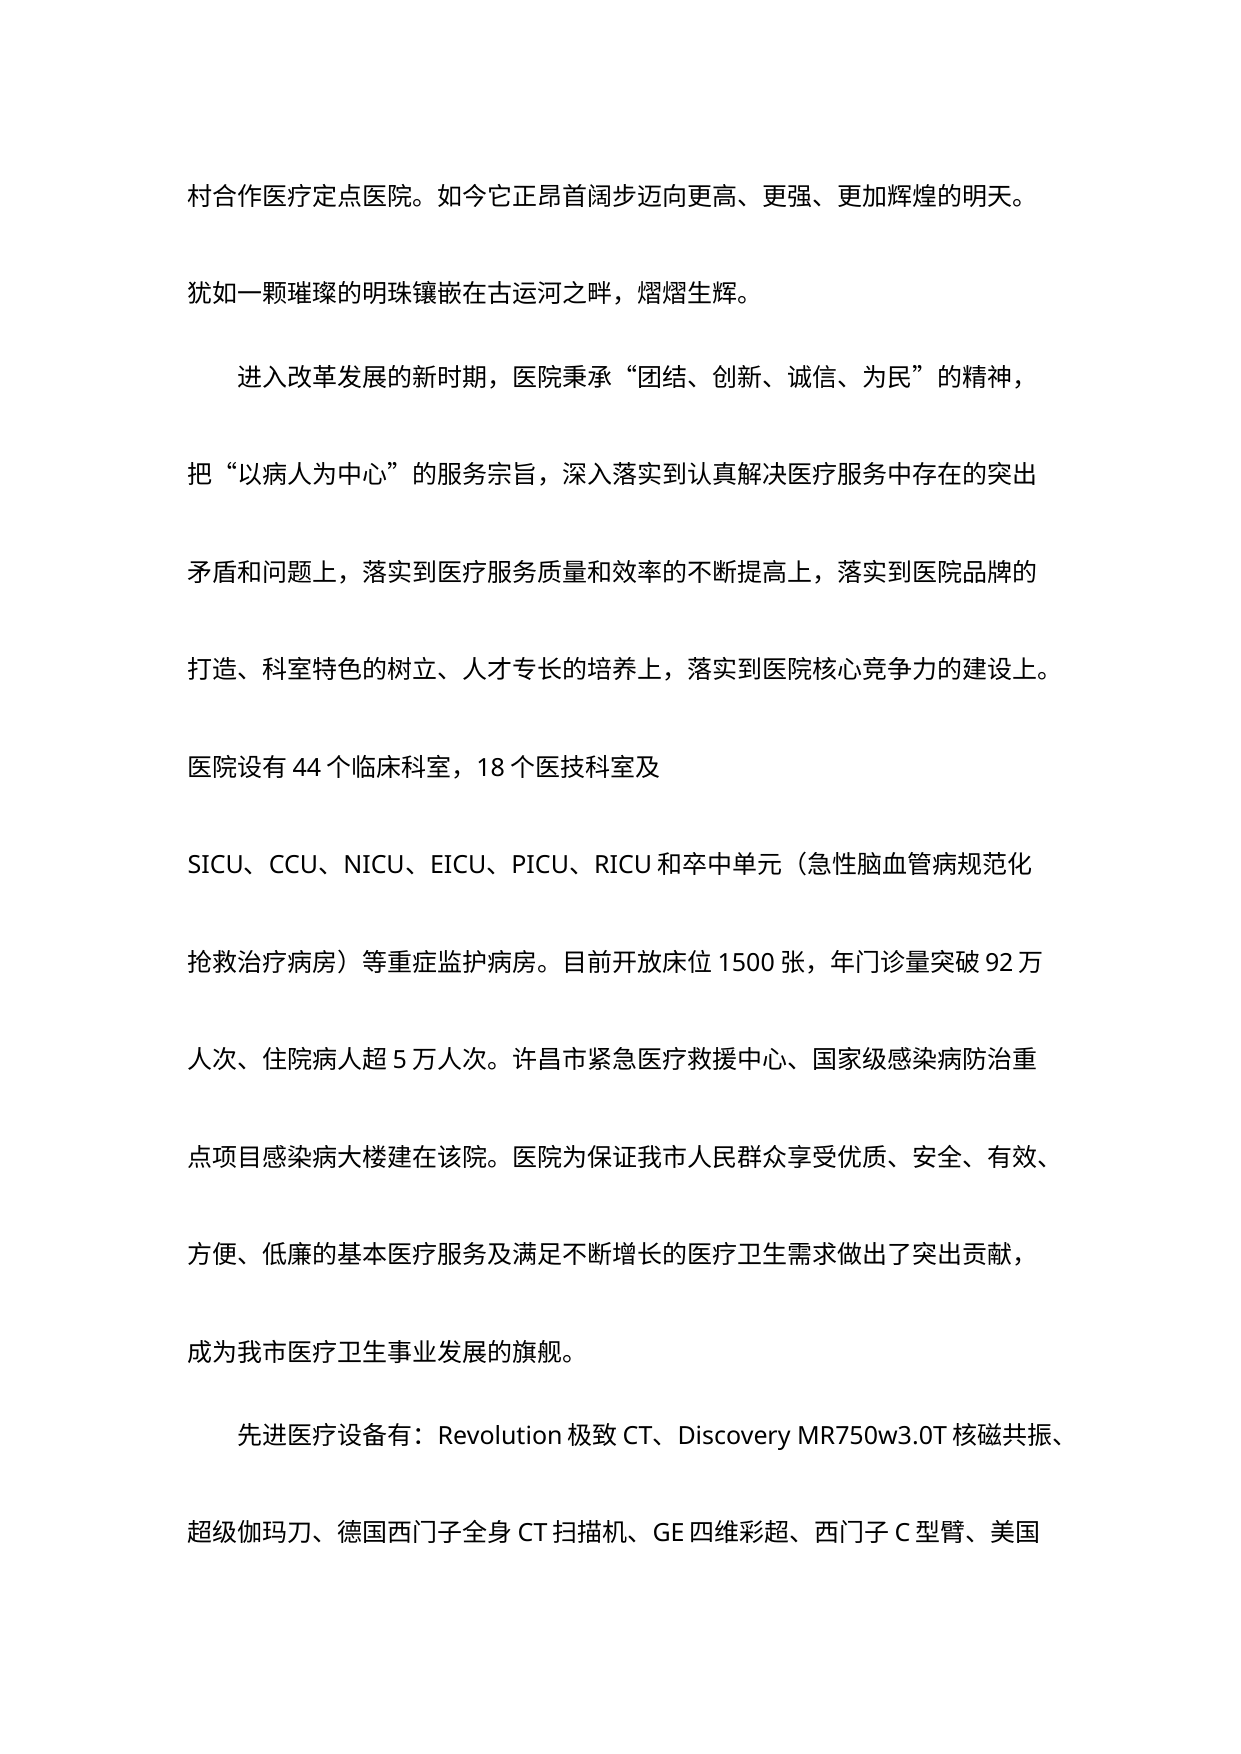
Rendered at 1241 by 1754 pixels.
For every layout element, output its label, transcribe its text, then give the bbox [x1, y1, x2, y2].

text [187, 162, 1053, 324]
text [187, 1401, 1053, 1563]
text 进入改革发展的新时期，医院秉承“团结、创新、诚信、为民”的精神，把“以病人为中心”的服务宗旨，深入落实到认真解决医疗服务中存在的突出矛盾和问题上，落实到医疗服务质量和效率的不断提高上，落实到医院品牌的打造、科室特色的树立、人才专长的培养上，落实到医院核心竞争力的建设上。医院设有44个临床科室，18个医技科室及SICU、CCU、NICU、EICU、PICU、RICU和卒中单元（急性脑血管病规范化抢救治疗病房）等重症监护病房。目前开放床位1500张，年门诊量突破92万人次、住院病人超5万人次。许昌市紧急医疗救援中心、国家级感染病防治重点项目感染病大楼建在该院。医院为保证我市人民群众享受优质、安全、有效、方便、低廉的基本医疗服务及满足不断增长的医疗卫生需求做出了突出贡献，成为我市医疗卫生事业发展的旗舰。 [187, 343, 1053, 1383]
